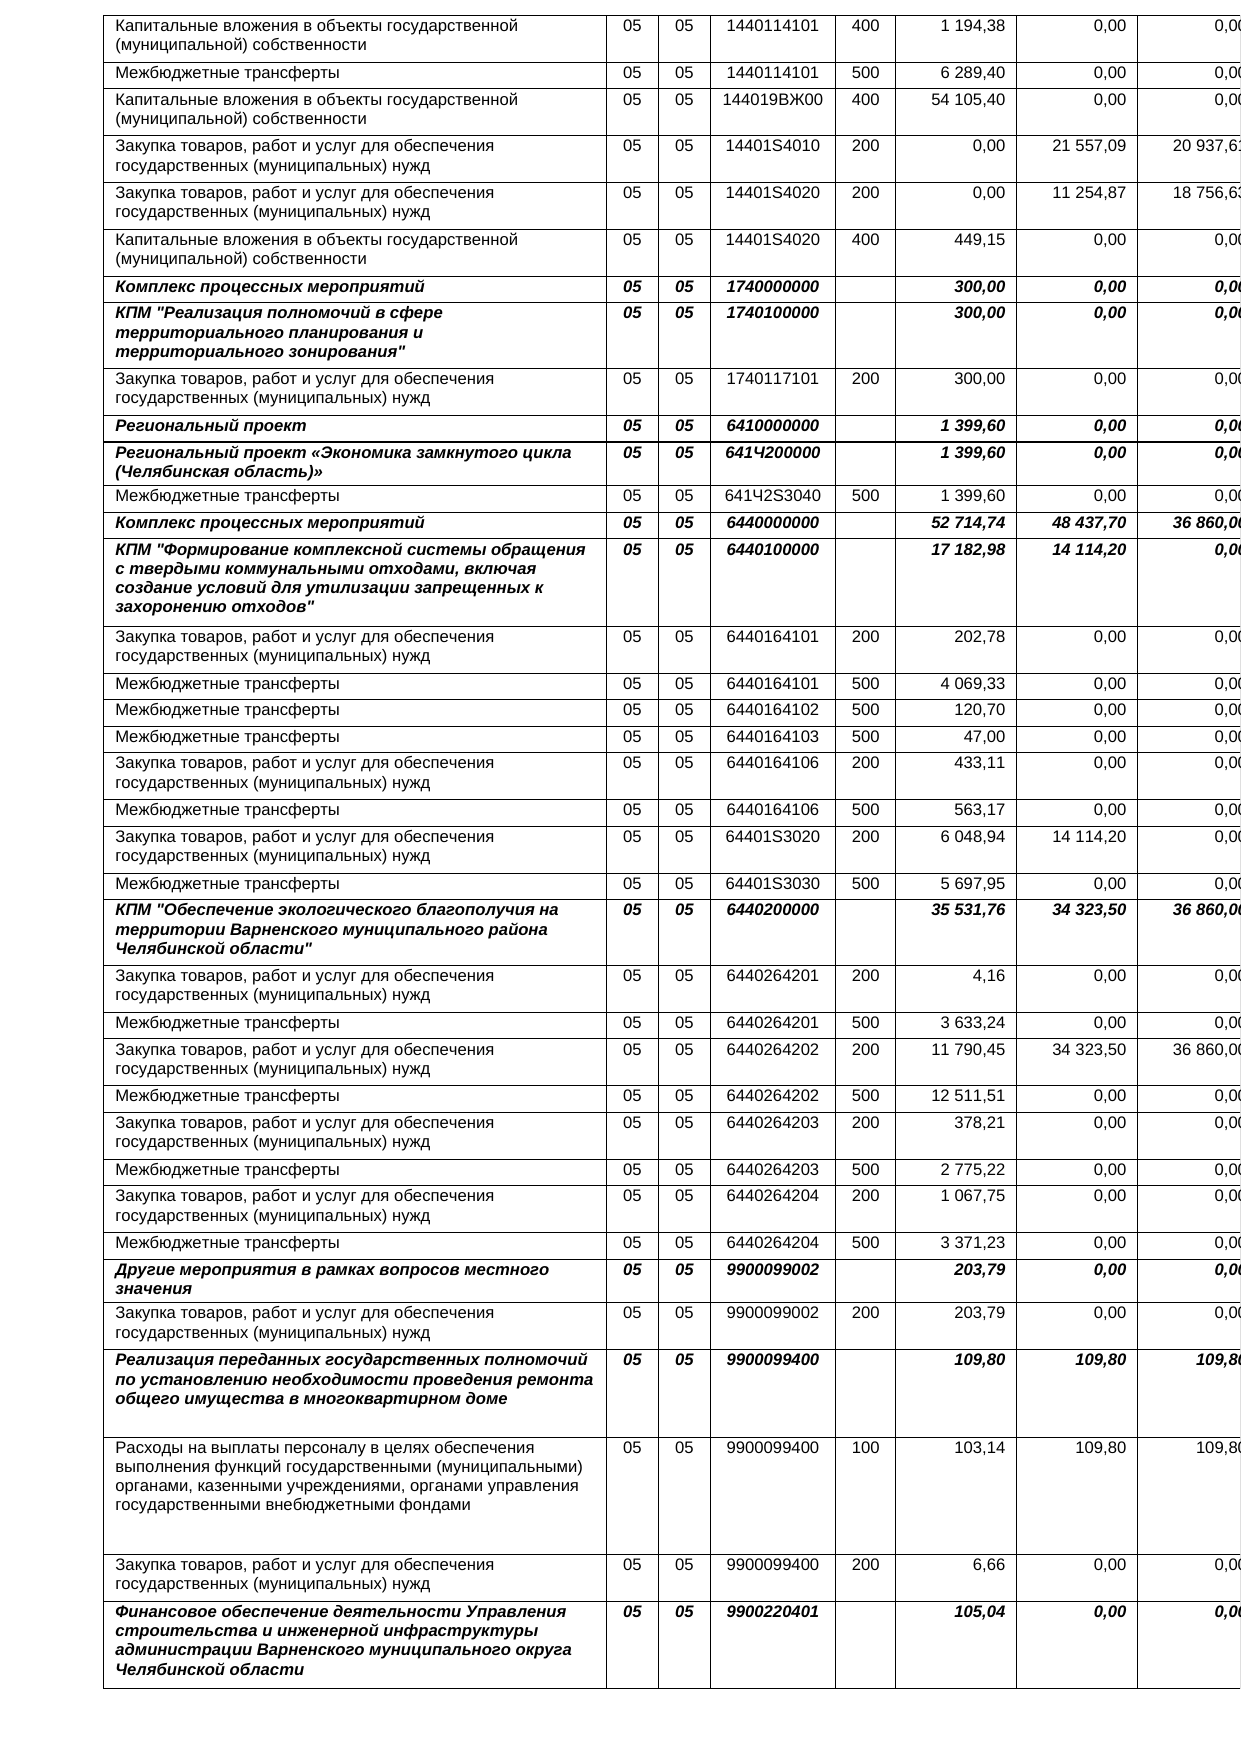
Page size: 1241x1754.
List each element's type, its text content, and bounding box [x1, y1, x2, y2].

table_cell 563,17 [896, 800, 1016, 826]
table_cell 300,00 [896, 303, 1016, 368]
table_cell 500 [836, 1086, 895, 1112]
table_cell 05 [659, 966, 710, 1012]
table_cell Закупка товаров, работ и услуг для обеспечения государственных (муниципальных) нужд [104, 369, 606, 415]
table_cell 05 [607, 513, 658, 538]
table_cell 05 [607, 674, 658, 699]
table_cell 05 [607, 63, 658, 88]
table_cell 0,00 [1138, 1186, 1240, 1232]
table_cell 2 775,22 [896, 1160, 1016, 1185]
table_cell 05 [659, 727, 710, 752]
table_cell КПМ "Формирование комплексной системы обращения с твердыми коммунальными отходами, включая создание условий для утилизации запрещенных к захоронению отходов" [104, 539, 606, 626]
table_cell КПМ "Обеспечение экологического благополучия на территории Варненского муниципального района Челябинской области" [104, 900, 606, 965]
table_cell 47,00 [896, 727, 1016, 752]
table_cell [836, 1350, 895, 1437]
table_cell 200 [836, 369, 895, 415]
table_cell 144019ВЖ00 [711, 89, 835, 135]
table_cell 05 [659, 674, 710, 699]
table_cell 500 [836, 1233, 895, 1258]
table_cell Межбюджетные трансферты [104, 486, 606, 512]
table_cell 05 [607, 486, 658, 512]
table_cell 05 [659, 369, 710, 415]
table_cell 1 194,38 [896, 16, 1016, 62]
table_cell 05 [607, 1013, 658, 1038]
table_cell 0,00 [1017, 89, 1137, 135]
table_cell 4,16 [896, 966, 1016, 1012]
table_cell 0,00 [1017, 416, 1137, 441]
table_cell 6440200000 [711, 900, 835, 965]
table_cell 0,00 [1138, 369, 1240, 415]
table_cell 6440000000 [711, 513, 835, 538]
table_cell 378,21 [896, 1113, 1016, 1158]
table_cell 05 [659, 1186, 710, 1232]
table_cell 0,00 [1138, 1086, 1240, 1112]
table_cell 05 [659, 539, 710, 626]
table_cell 6440100000 [711, 539, 835, 626]
table_cell Региональный проект «Экономика замкнутого цикла (Челябинская область)» [104, 443, 606, 485]
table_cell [104, 136, 606, 182]
table_cell 0,00 [1138, 800, 1240, 826]
table_cell 05 [607, 800, 658, 826]
table_cell 6440264204 [711, 1233, 835, 1258]
table_cell 0,00 [1017, 627, 1137, 673]
table_cell Межбюджетные трансферты [104, 874, 606, 899]
table_cell 05 [607, 753, 658, 799]
table_cell 14401S4020 [711, 230, 835, 276]
table_cell Капитальные вложения в объекты государственной (муниципальной) собственности [104, 230, 606, 276]
table_cell 05 [607, 1086, 658, 1112]
table_cell 0,00 [1017, 63, 1137, 88]
table_cell КПМ "Реализация полномочий в сфере территориального планирования и территориального зонирования" [104, 303, 606, 368]
table_cell 0,00 [1017, 966, 1137, 1012]
table_cell [836, 416, 895, 441]
table_cell 14 114,20 [1017, 827, 1137, 873]
table_cell [836, 513, 895, 538]
table_cell Финансовое обеспечение деятельности Управления строительства и инженерной инфраструктуры администрации Варненского муниципального округа Челябинской области [104, 1602, 606, 1688]
table_cell 1440114101 [711, 63, 835, 88]
table_cell 200 [836, 827, 895, 873]
table_cell 449,15 [896, 230, 1016, 276]
table_cell 05 [607, 183, 658, 229]
table_cell 0,00 [1138, 63, 1240, 88]
table_cell [836, 539, 895, 626]
table_cell 6440264202 [711, 1039, 835, 1085]
table_cell Капитальные вложения в объекты государственной (муниципальной) собственности [104, 89, 606, 135]
table_cell 20 937,61 [1138, 136, 1240, 182]
table_cell 200 [836, 136, 895, 182]
table_cell 300,00 [896, 277, 1016, 302]
table_cell 0,00 [1017, 303, 1137, 368]
table_cell 6440164101 [711, 627, 835, 673]
table_cell 05 [607, 1160, 658, 1185]
table_cell 05 [659, 183, 710, 229]
table_cell 05 [659, 486, 710, 512]
table_cell 6440264201 [711, 966, 835, 1012]
table_cell 14401S4010 [711, 136, 835, 182]
table_cell 500 [836, 486, 895, 512]
table_cell 05 [607, 1438, 658, 1554]
table_cell Региональный проект [104, 416, 606, 441]
table_cell 35 531,76 [896, 900, 1016, 965]
table_cell 0,00 [1138, 539, 1240, 626]
table_cell 109,80 [1017, 1438, 1137, 1554]
table_cell 05 [607, 1186, 658, 1232]
table_cell 18 756,63 [1138, 183, 1240, 229]
table_cell 05 [659, 16, 710, 62]
table_cell 05 [607, 966, 658, 1012]
table_cell 1740117101 [711, 369, 835, 415]
table_cell 9900099400 [711, 1438, 835, 1554]
table_cell 0,00 [1017, 1303, 1137, 1349]
table_cell 05 [659, 1555, 710, 1601]
table_cell 0,00 [896, 136, 1016, 182]
table_cell 0,00 [1138, 486, 1240, 512]
table_cell 05 [659, 827, 710, 873]
table_cell 0,00 [1017, 1260, 1137, 1302]
table_cell 6440264201 [711, 1013, 835, 1038]
table_cell 203,79 [896, 1260, 1016, 1302]
table_cell Закупка товаров, работ и услуг для обеспечения государственных (муниципальных) нужд [104, 1555, 606, 1601]
table_cell Комплекс процессных мероприятий [104, 513, 606, 538]
table_cell 200 [836, 966, 895, 1012]
table_cell 0,00 [1138, 89, 1240, 135]
table_cell 0,00 [1138, 1555, 1240, 1601]
table_cell 05 [659, 1086, 710, 1112]
table_cell 3 633,24 [896, 1013, 1016, 1038]
table_cell 0,00 [1138, 1303, 1240, 1349]
table_cell 0,00 [1138, 966, 1240, 1012]
table_cell Межбюджетные трансферты [104, 63, 606, 88]
table_cell 0,00 [1138, 1160, 1240, 1185]
table_cell 200 [836, 1303, 895, 1349]
table_cell 400 [836, 16, 895, 62]
table_cell 05 [659, 627, 710, 673]
table_cell 05 [607, 16, 658, 62]
table_cell 05 [659, 1039, 710, 1085]
table_cell 500 [836, 700, 895, 726]
table_cell 0,00 [1017, 1602, 1137, 1688]
table_cell 0,00 [1017, 874, 1137, 899]
table_cell 17 182,98 [896, 539, 1016, 626]
table_cell 05 [607, 1303, 658, 1349]
table_cell 05 [607, 369, 658, 415]
table_cell 36 860,00 [1138, 900, 1240, 965]
table_cell 4 069,33 [896, 674, 1016, 699]
table_cell 6410000000 [711, 416, 835, 441]
table_cell 05 [659, 700, 710, 726]
table_cell 6,66 [896, 1555, 1016, 1601]
table_cell 0,00 [1017, 486, 1137, 512]
table_cell 0,00 [1017, 727, 1137, 752]
table_cell 109,80 [1138, 1438, 1240, 1554]
table_cell Комплекс процессных мероприятий [104, 277, 606, 302]
table_cell 05 [607, 827, 658, 873]
table_cell 120,70 [896, 700, 1016, 726]
table_cell 0,00 [1017, 800, 1137, 826]
table_cell [836, 277, 895, 302]
table_cell 1 399,60 [896, 416, 1016, 441]
table_cell 200 [836, 183, 895, 229]
table_cell 641Ч200000 [711, 443, 835, 485]
table_cell Закупка товаров, работ и услуг для обеспечения государственных (муниципальных) нужд [104, 1186, 606, 1232]
table_cell Закупка товаров, работ и услуг для обеспечения государственных (муниципальных) нужд [104, 966, 606, 1012]
table_cell 6440164106 [711, 753, 835, 799]
table_cell 0,00 [1138, 230, 1240, 276]
table_cell 3 371,23 [896, 1233, 1016, 1258]
table_cell 05 [659, 1350, 710, 1437]
table_cell [836, 900, 895, 965]
table_cell 0,00 [1017, 1233, 1137, 1258]
table_cell 05 [659, 874, 710, 899]
table_cell 0,00 [1017, 369, 1137, 415]
table_cell 05 [607, 874, 658, 899]
table_cell 05 [607, 277, 658, 302]
table_cell 9900220401 [711, 1602, 835, 1688]
table_cell 05 [607, 136, 658, 182]
table_cell 05 [659, 1260, 710, 1302]
table_cell 05 [607, 1233, 658, 1258]
table_cell 109,80 [1017, 1350, 1137, 1437]
table_cell 05 [659, 1013, 710, 1038]
table_cell 0,00 [1138, 827, 1240, 873]
table_cell 6440164101 [711, 674, 835, 699]
table_cell Закупка товаров, работ и услуг для обеспечения государственных (муниципальных) нужд [104, 1113, 606, 1158]
table_cell 05 [607, 627, 658, 673]
table_cell 05 [607, 443, 658, 485]
table_cell 05 [659, 1303, 710, 1349]
table_cell 0,00 [1138, 1602, 1240, 1688]
table_cell 05 [659, 89, 710, 135]
table_cell 05 [659, 63, 710, 88]
table_cell 9900099400 [711, 1555, 835, 1601]
table_cell 05 [659, 136, 710, 182]
table_cell 0,00 [1138, 16, 1240, 62]
table_cell 9900099400 [711, 1350, 835, 1437]
table_cell 0,00 [1017, 1555, 1137, 1601]
table_cell 64401S3020 [711, 827, 835, 873]
table_cell 0,00 [896, 183, 1016, 229]
table_cell 05 [659, 800, 710, 826]
table_cell 0,00 [1138, 277, 1240, 302]
table_cell 05 [607, 1260, 658, 1302]
table_cell 0,00 [1017, 16, 1137, 62]
table_cell 433,11 [896, 753, 1016, 799]
table_cell 05 [607, 727, 658, 752]
table_cell 0,00 [1138, 1113, 1240, 1158]
table_cell 200 [836, 1555, 895, 1601]
table_cell 0,00 [1017, 443, 1137, 485]
table_cell 500 [836, 1160, 895, 1185]
table_cell 500 [836, 800, 895, 826]
table_cell 0,00 [1017, 1186, 1137, 1232]
table_cell 203,79 [896, 1303, 1016, 1349]
table_cell Межбюджетные трансферты [104, 700, 606, 726]
table_cell 0,00 [1138, 627, 1240, 673]
table_cell 05 [607, 1602, 658, 1688]
table_cell 05 [659, 753, 710, 799]
table_cell 0,00 [1138, 1233, 1240, 1258]
table_cell 6440264203 [711, 1113, 835, 1158]
table_cell 14401S4020 [711, 183, 835, 229]
table_cell 109,80 [896, 1350, 1016, 1437]
table_cell 05 [607, 900, 658, 965]
table_cell 1740100000 [711, 303, 835, 368]
table_cell 12 511,51 [896, 1086, 1016, 1112]
table_cell 05 [607, 700, 658, 726]
table_cell 105,04 [896, 1602, 1016, 1688]
table_cell 05 [659, 443, 710, 485]
table_cell 109,80 [1138, 1350, 1240, 1437]
table_cell 0,00 [1017, 277, 1137, 302]
table_cell 05 [607, 416, 658, 441]
table_cell 6 048,94 [896, 827, 1016, 873]
table_cell 202,78 [896, 627, 1016, 673]
table_cell 05 [607, 1350, 658, 1437]
table_cell 0,00 [1138, 1013, 1240, 1038]
table_cell 103,14 [896, 1438, 1016, 1554]
table_cell 0,00 [1138, 753, 1240, 799]
table_cell 0,00 [1017, 1113, 1137, 1158]
table_cell 36 860,00 [1138, 1039, 1240, 1085]
table_cell 05 [659, 277, 710, 302]
table_cell Закупка товаров, работ и услуг для обеспечения государственных (муниципальных) нужд [104, 627, 606, 673]
table_cell 6440164102 [711, 700, 835, 726]
table_cell 100 [836, 1438, 895, 1554]
table_cell 200 [836, 753, 895, 799]
table_cell 6 289,40 [896, 63, 1016, 88]
table_cell 0,00 [1138, 416, 1240, 441]
table_cell Межбюджетные трансферты [104, 800, 606, 826]
table_cell 0,00 [1138, 443, 1240, 485]
table_cell 200 [836, 1039, 895, 1085]
table_cell 0,00 [1017, 1013, 1137, 1038]
table_cell [836, 1602, 895, 1688]
table_cell Межбюджетные трансферты [104, 727, 606, 752]
table_cell 05 [659, 1602, 710, 1688]
table_cell 500 [836, 874, 895, 899]
table_cell 500 [836, 727, 895, 752]
table_cell 6440264202 [711, 1086, 835, 1112]
table_cell 34 323,50 [1017, 1039, 1137, 1085]
table_cell 05 [659, 416, 710, 441]
table_cell [836, 443, 895, 485]
table_cell 05 [659, 1160, 710, 1185]
table_cell 05 [659, 900, 710, 965]
table_cell 641Ч2S3040 [711, 486, 835, 512]
table_cell 05 [607, 1555, 658, 1601]
table_cell Межбюджетные трансферты [104, 1160, 606, 1185]
table_cell [836, 1260, 895, 1302]
table_cell 200 [836, 1113, 895, 1158]
table_cell 0,00 [1017, 1086, 1137, 1112]
table_cell 05 [607, 539, 658, 626]
table_cell 05 [607, 230, 658, 276]
table_cell Межбюджетные трансферты [104, 1233, 606, 1258]
table_cell 54 105,40 [896, 89, 1016, 135]
table_cell 6440264204 [711, 1186, 835, 1232]
table_cell Капитальные вложения в объекты государственной (муниципальной) собственности [104, 16, 606, 62]
table_cell 6440164103 [711, 727, 835, 752]
table_cell Закупка товаров, работ и услуг для обеспечения государственных (муниципальных) нужд [104, 753, 606, 799]
table_cell 400 [836, 230, 895, 276]
table_cell Межбюджетные трансферты [104, 1013, 606, 1038]
table_cell 05 [659, 230, 710, 276]
table_cell Другие мероприятия в рамках вопросов местного значения [104, 1260, 606, 1302]
table_cell 0,00 [1017, 674, 1137, 699]
table_cell 1 067,75 [896, 1186, 1016, 1232]
table_cell 0,00 [1138, 700, 1240, 726]
table_cell 400 [836, 89, 895, 135]
table_cell 0,00 [1138, 874, 1240, 899]
table_cell 9900099002 [711, 1260, 835, 1302]
table_cell 05 [659, 1438, 710, 1554]
table_cell [836, 303, 895, 368]
table_cell 500 [836, 63, 895, 88]
table_cell 64401S3030 [711, 874, 835, 899]
table_cell 0,00 [1138, 1260, 1240, 1302]
table_cell 21 557,09 [1017, 136, 1137, 182]
table_cell 52 714,74 [896, 513, 1016, 538]
table_cell 0,00 [1017, 1160, 1137, 1185]
table_cell Межбюджетные трансферты [104, 674, 606, 699]
table_cell Закупка товаров, работ и услуг для обеспечения государственных (муниципальных) нужд [104, 1039, 606, 1085]
table_cell 0,00 [1017, 230, 1137, 276]
table_cell 11 254,87 [1017, 183, 1137, 229]
table_cell 1 399,60 [896, 486, 1016, 512]
table_cell 0,00 [1138, 727, 1240, 752]
table_cell 500 [836, 674, 895, 699]
table_cell Межбюджетные трансферты [104, 1086, 606, 1112]
table_cell Закупка товаров, работ и услуг для обеспечения государственных (муниципальных) нужд [104, 1303, 606, 1349]
table_cell 9900099002 [711, 1303, 835, 1349]
table_cell 500 [836, 1013, 895, 1038]
table_cell 1440114101 [711, 16, 835, 62]
table_cell 05 [659, 1233, 710, 1258]
table_cell 200 [836, 627, 895, 673]
table_cell Закупка товаров, работ и услуг для обеспечения государственных (муниципальных) нужд [104, 827, 606, 873]
table_cell Реализация переданных государственных полномочий по установлению необходимости проведения ремонта общего имущества в многоквартирном доме [104, 1350, 606, 1437]
table_cell 05 [607, 1113, 658, 1158]
table_cell 05 [607, 1039, 658, 1085]
table_cell 6440264203 [711, 1160, 835, 1185]
table_cell 05 [607, 303, 658, 368]
table_cell 0,00 [1138, 674, 1240, 699]
table_cell 0,00 [1017, 753, 1137, 799]
table_cell 36 860,00 [1138, 513, 1240, 538]
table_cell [104, 183, 606, 229]
table_cell 300,00 [896, 369, 1016, 415]
table_cell 11 790,45 [896, 1039, 1016, 1085]
table_cell 1740000000 [711, 277, 835, 302]
table_cell 05 [659, 303, 710, 368]
table_cell 05 [659, 513, 710, 538]
table_cell 34 323,50 [1017, 900, 1137, 965]
table_cell 48 437,70 [1017, 513, 1137, 538]
table_cell 5 697,95 [896, 874, 1016, 899]
table_cell 1 399,60 [896, 443, 1016, 485]
table_cell 05 [607, 89, 658, 135]
table_cell 0,00 [1017, 700, 1137, 726]
table_cell 6440164106 [711, 800, 835, 826]
table_cell 200 [836, 1186, 895, 1232]
table_cell 14 114,20 [1017, 539, 1137, 626]
table_cell 0,00 [1138, 303, 1240, 368]
table_cell 05 [659, 1113, 710, 1158]
